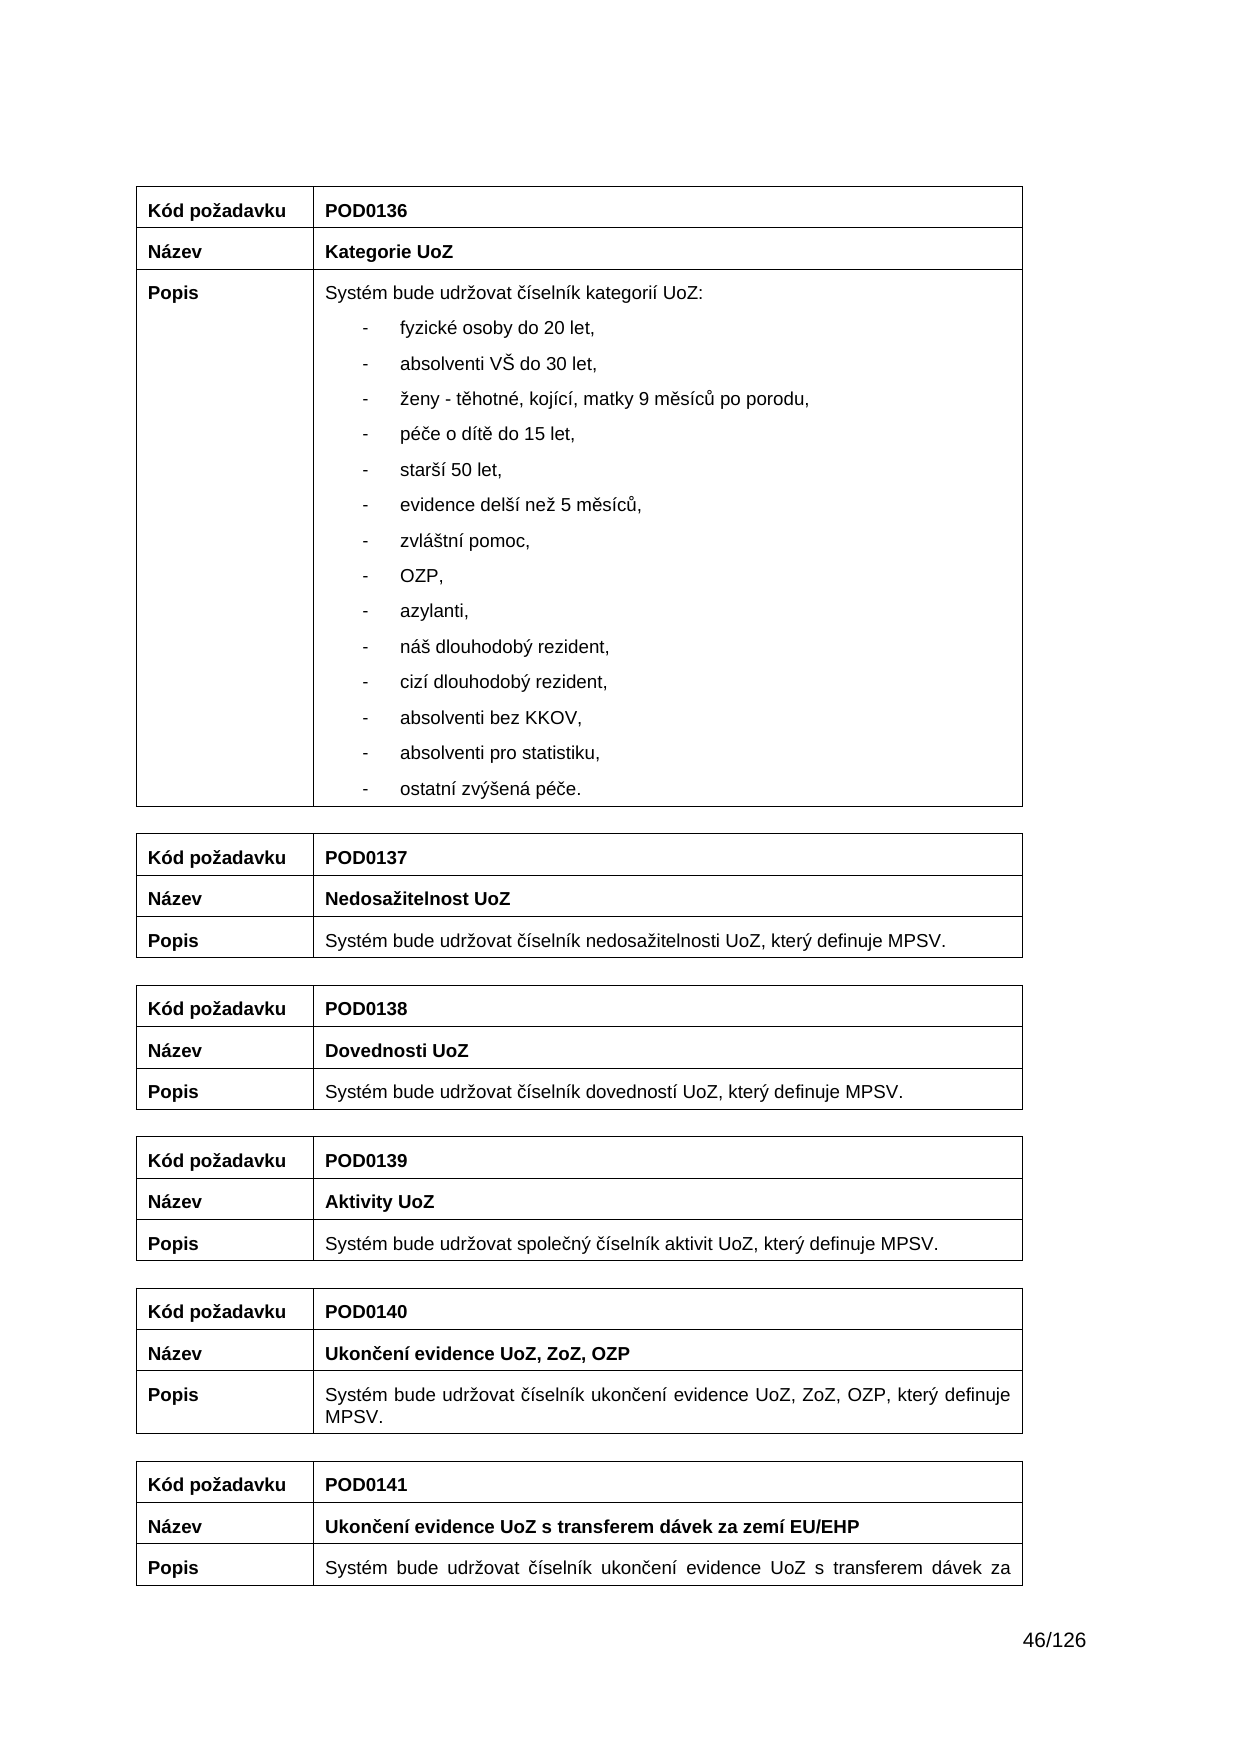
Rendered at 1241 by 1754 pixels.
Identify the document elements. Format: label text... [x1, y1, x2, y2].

table_cell Popis [137, 1220, 313, 1260]
table_cell Systém bude udržovat společný číselník aktivit UoZ, který definuje MPSV. [314, 1220, 1022, 1260]
table_cell Systém bude udržovat číselník kategorií UoZ: fyzické osoby do 20 let, absolventi VŠ do 30 let, ženy - těhotné, kojící, matky 9 měsíců po porodu, péče o dítě do 15 let, starší 50 let, evidence delší než 5 měsíců, zvláštní pomoc, OZP, azylanti, náš dlouhodobý rezident, cizí dlouhodobý rezident, absolventi bez KKOV, absolventi pro statistiku, ostatní zvýšená péče. [314, 270, 1022, 806]
table_cell Aktivity UoZ [314, 1179, 1022, 1219]
table_cell Dovednosti UoZ [314, 1027, 1022, 1067]
table_cell Systém bude udržovat číselník ukončení evidence UoZ, ZoZ, OZP, který definuje MPSV. [314, 1371, 1022, 1433]
table_header POD0137 [314, 834, 1022, 874]
table_cell Název [137, 1330, 313, 1370]
table_header POD0140 [314, 1289, 1022, 1329]
table_header POD0141 [314, 1462, 1022, 1502]
table_header POD0139 [314, 1137, 1022, 1177]
table_header Kód požadavku [137, 187, 313, 227]
table_header Kód požadavku [137, 1462, 313, 1502]
table_cell Název [137, 228, 313, 269]
table_cell Název [137, 1503, 313, 1543]
table_cell Nedosažitelnost UoZ [314, 876, 1022, 916]
table_cell Ukončení evidence UoZ, ZoZ, OZP [314, 1330, 1022, 1370]
table_header Kód požadavku [137, 1289, 313, 1329]
table_cell Popis [137, 270, 313, 806]
table_cell Popis [137, 917, 313, 957]
table_cell Systém bude udržovat číselník dovedností UoZ, který definuje MPSV. [314, 1069, 1022, 1109]
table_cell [314, 1544, 1022, 1585]
table_header POD0138 [314, 986, 1022, 1026]
table_cell Název [137, 1179, 313, 1219]
table_cell Popis [137, 1371, 313, 1433]
table_cell Popis [137, 1069, 313, 1109]
table_header Kód požadavku [137, 834, 313, 874]
table_cell Ukončení evidence UoZ s transferem dávek za zemí EU/EHP [314, 1503, 1022, 1543]
table_cell Název [137, 876, 313, 916]
table_header Kód požadavku [137, 1137, 313, 1177]
table_cell Název [137, 1027, 313, 1067]
table_cell Systém bude udržovat číselník nedosažitelnosti UoZ, který definuje MPSV. [314, 917, 1022, 957]
table_header Kód požadavku [137, 986, 313, 1026]
table_cell Kategorie UoZ [314, 228, 1022, 269]
table_header POD0136 [314, 187, 1022, 227]
table_cell Popis [137, 1544, 313, 1585]
